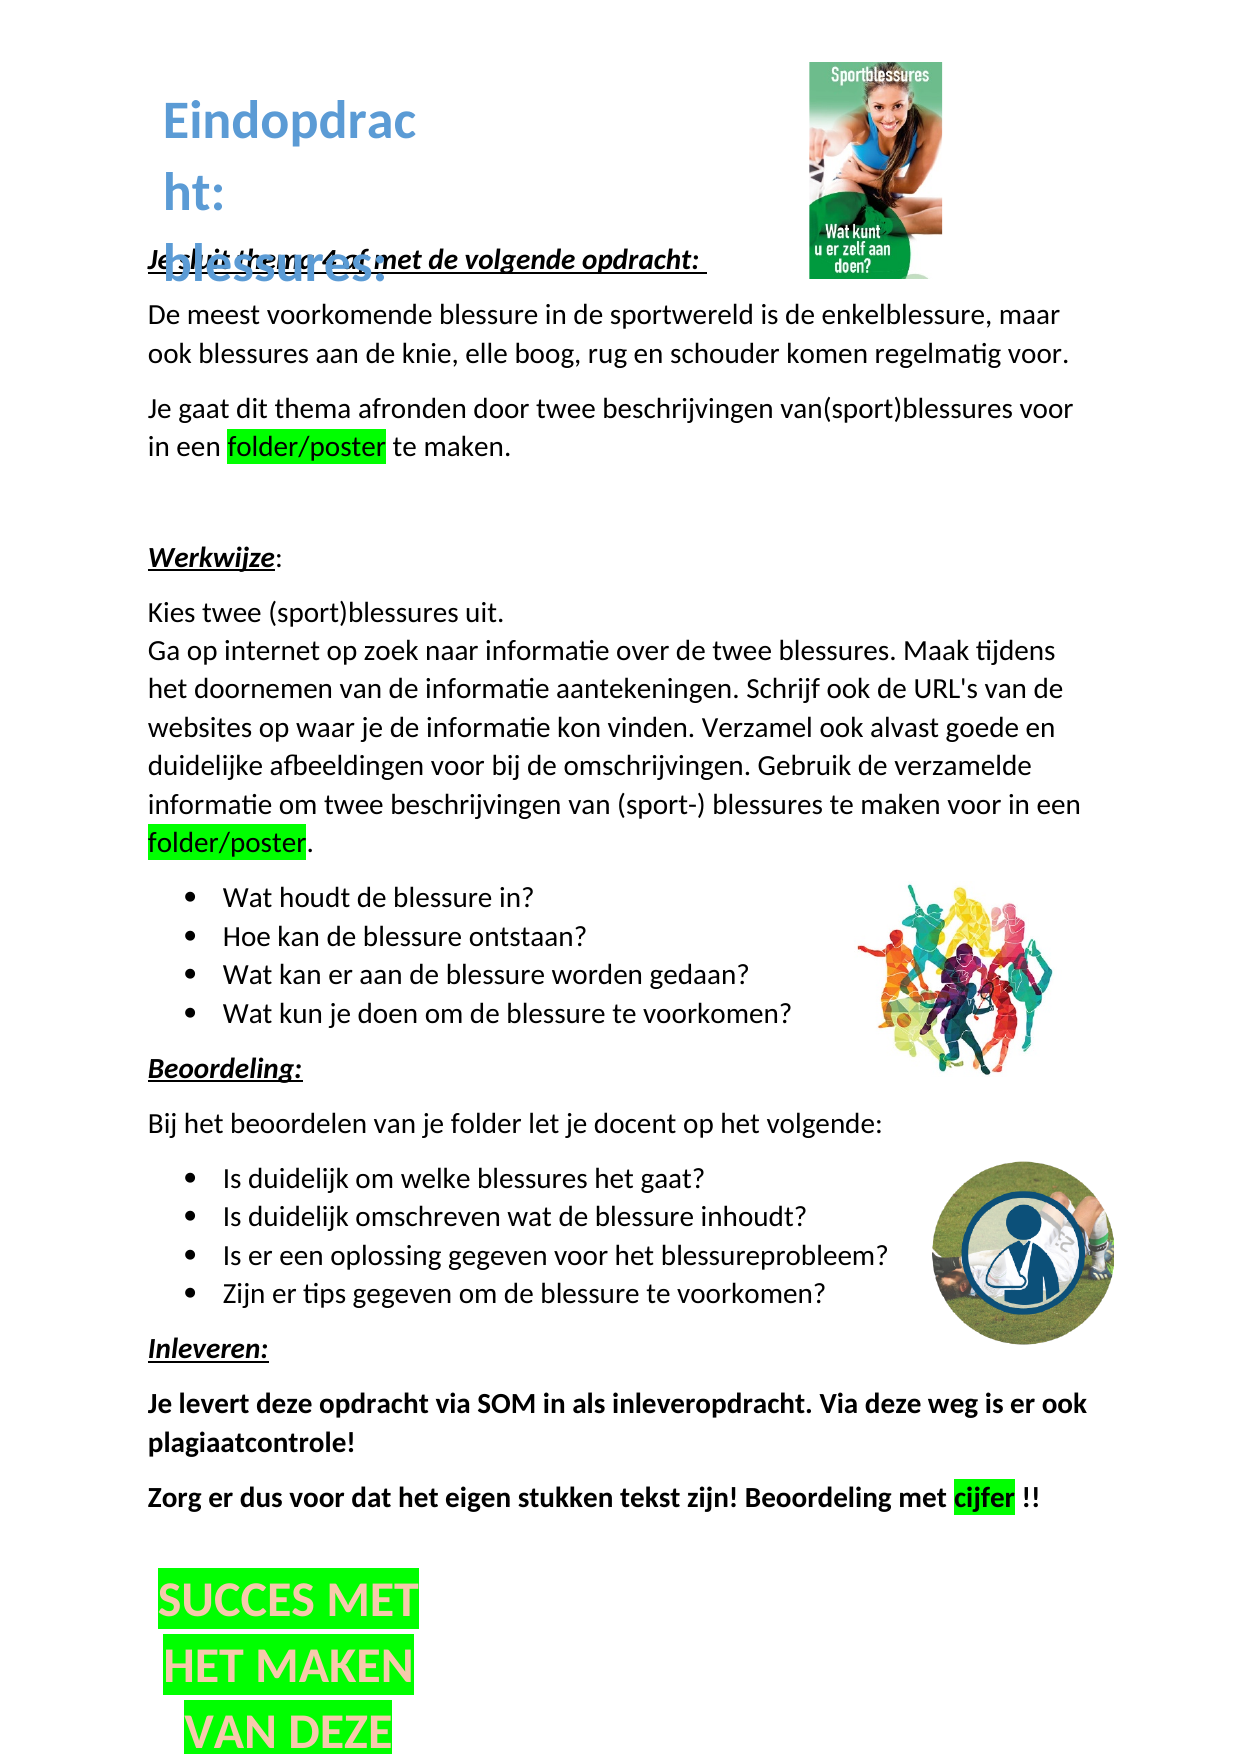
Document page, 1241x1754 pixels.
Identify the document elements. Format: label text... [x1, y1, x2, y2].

picture [809, 62, 943, 241]
list Wat kun je doen om de blessure te voorkomen? [185, 995, 1093, 1030]
text Werkwijze: [148, 539, 1093, 574]
text Kies twee (sport)blessures uit. Ga op internet op zoek naar informatie over de twee blessures. Maak tijdens het doornemen van de informatie aantekeningen. Schrijf ook de URL's van de websites op waar je de informatie kon vinden. Verzamel ook alvast goede en duidelijke afbeeldingen voor bij de omschrijvingen. Gebruik de verzamelde informatie om twee beschrijvingen van (sport-) blessures te maken voor in een folder/poster. [148, 594, 1093, 860]
text De meest voorkomende blessure in de sportwereld is de enkelblessure, maar ook blessures aan de knie, elle boog, rug en schouder komen regelmatig voor. [148, 296, 1093, 371]
list Is duidelijk om welke blessures het gaat? [185, 1160, 1093, 1196]
text Je gaat dit thema afronden door twee beschrijvingen van(sport)blessures voor in een folder/poster te maken. [148, 390, 1093, 464]
text Zorg er dus voor dat het eigen stukken tekst zijn! Beoordeling met cijfer !! [148, 1479, 954, 1515]
text Bij het beoordelen van je folder let je docent op het volgende: [148, 1105, 1093, 1141]
list Wat houdt de blessure in? [185, 879, 1093, 915]
text Je sluit thema 4 af met de volgende opdracht: [148, 241, 1093, 277]
list Zijn er tips gegeven om de blessure te voorkomen? [185, 1275, 1093, 1311]
list Hoe kan de blessure ontstaan? [185, 918, 1093, 953]
list Is er een oplossing gegeven voor het blessureprobleem? [185, 1237, 1093, 1273]
text Je levert deze opdracht via SOM in als inleveropdracht. Via deze weg is er ook plagiaatcontrole! [148, 1386, 1093, 1460]
text Inleveren: [148, 1331, 1093, 1366]
text Beoordeling: [148, 1050, 1093, 1086]
picture [931, 1161, 1114, 1345]
list Is duidelijk omschreven wat de blessure inhoudt? [185, 1198, 1093, 1234]
picture [811, 881, 1104, 1077]
list Wat kan er aan de blessure worden gedaan? [185, 956, 1093, 992]
